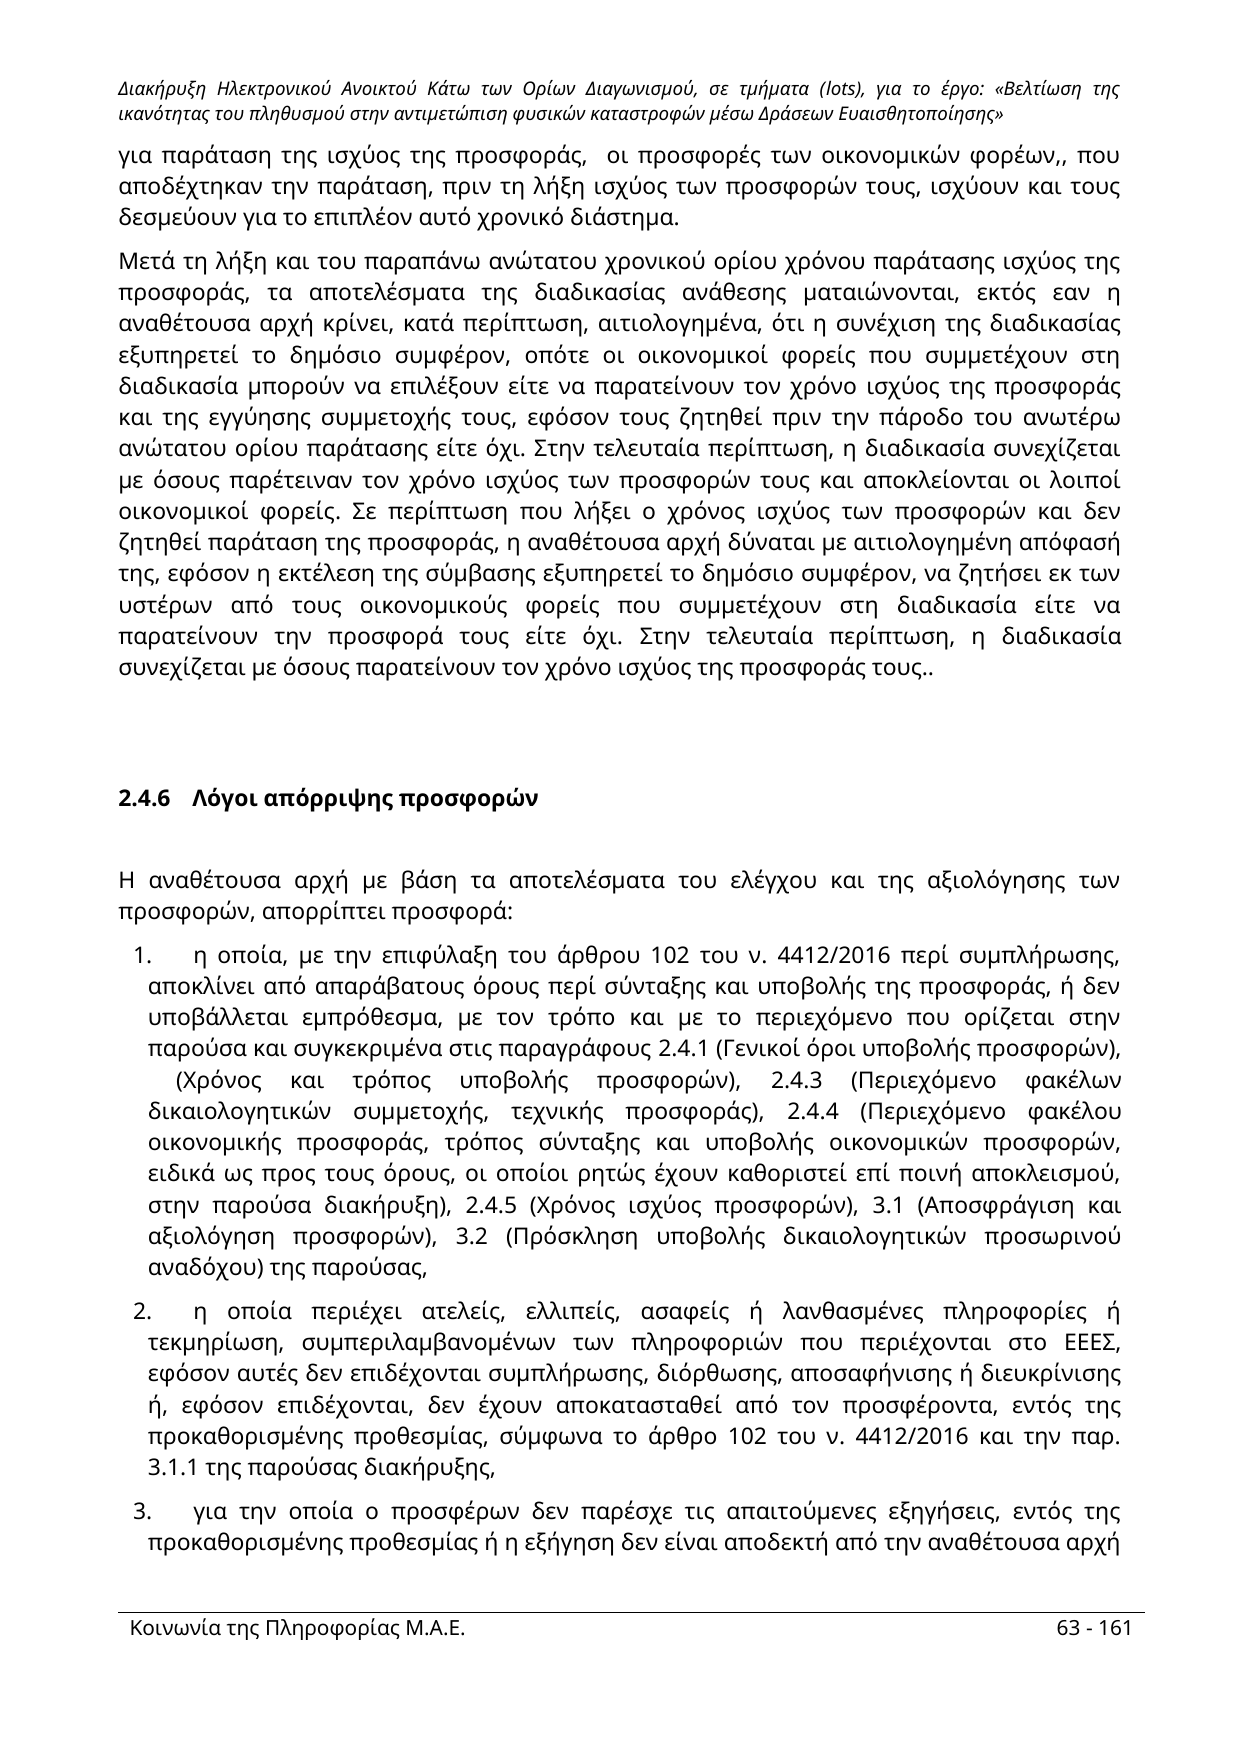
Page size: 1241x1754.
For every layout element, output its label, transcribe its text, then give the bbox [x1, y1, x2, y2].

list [133, 1495, 1122, 1557]
subtitle Λόγοι απόρριψης προσφορών [118, 782, 1122, 813]
text H αναθέτουσα αρχή με βάση τα αποτελέσματα του ελέγχου και της αξιολόγησης των προσφορών, απορρίπτει προσφορά: [118, 863, 1122, 926]
text Μετά τη λήξη και του παραπάνω ανώτατου χρονικού ορίου χρόνου παράτασης ισχύος της προσφοράς, τα αποτελέσματα της διαδικασίας ανάθεσης ματαιώνονται, εκτός εαν η αναθέτουσα αρχή κρίνει, κατά περίπτωση, αιτιολογημένα, ότι η συνέχιση της διαδικασίας εξυπηρετεί το δημόσιο συμφέρον, οπότε οι οικονομικοί φορείς που συμμετέχουν στη διαδικασία μπορούν να επιλέξουν είτε να παρατείνουν τον χρόνο ισχύος της προσφοράς και της εγγύησης συμμετοχής τους, εφόσον τους ζητηθεί πριν την πάροδο του ανωτέρω ανώτατου ορίου παράτασης είτε όχι. Στην τελευταία περίπτωση, η διαδικασία συνεχίζεται με όσους παρέτειναν τον χρόνο ισχύος των προσφορών τους και αποκλείονται οι λοιποί οικονομικοί φορείς. Σε περίπτωση που λήξει ο χρόνος ισχύος των προσφορών και δεν ζητηθεί παράταση της προσφοράς, η αναθέτουσα αρχή δύναται με αιτιολογημένη απόφασή της, εφόσον η εκτέλεση της σύμβασης εξυπηρετεί το δημόσιο συμφέρον, να ζητήσει εκ των υστέρων από τους οικονομικούς φορείς που συμμετέχουν στη διαδικασία είτε να παρατείνουν την προσφορά τους είτε όχι. Στην τελευταία περίπτωση, η διαδικασία συνεχίζεται με όσους παρατείνουν τον χρόνο ισχύος της προσφοράς τους.. [118, 245, 1122, 682]
list η οποία, με την επιφύλαξη του άρθρου 102 του ν. 4412/2016 περί συμπλήρωσης, αποκλίνει από απαράβατους όρους περί σύνταξης και υποβολής της προσφοράς, ή δεν υποβάλλεται εμπρόθεσμα, με τον τρόπο και με το περιεχόμενο που ορίζεται στην παρούσα και συγκεκριμένα στις παραγράφους 2.4.1 (Γενικοί όροι υποβολής προσφορών), 0 (Χρόνος και τρόπος υποβολής προσφορών), 2.4.3 (Περιεχόμενο φακέλων δικαιολογητικών συμμετοχής, τεχνικής προσφοράς), 2.4.4 (Περιεχόμενο φακέλου οικονομικής προσφοράς, τρόπος σύνταξης και υποβολής οικονομικών προσφορών, ειδικά ως προς τους όρους, οι οποίοι ρητώς έχουν καθοριστεί επί ποινή αποκλεισμού, στην παρούσα διακήρυξη), 2.4.5 (Χρόνος ισχύος προσφορών), 3.1 (Αποσφράγιση και αξιολόγηση προσφορών), 3.2 (Πρόσκληση υποβολής δικαιολογητικών προσωρινού αναδόχου) της παρούσας, [133, 938, 1122, 1282]
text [118, 138, 1122, 232]
list η οποία περιέχει ατελείς, ελλιπείς, ασαφείς ή λανθασμένες πληροφορίες ή τεκμηρίωση, συμπεριλαμβανομένων των πληροφοριών που περιέχονται στο ΕΕΕΣ, εφόσον αυτές δεν επιδέχονται συμπλήρωσης, διόρθωσης, αποσαφήνισης ή διευκρίνισης ή, εφόσον επιδέχονται, δεν έχουν αποκατασταθεί από τον προσφέροντα, εντός της προκαθορισμένης προθεσμίας, σύμφωνα το άρθρο 102 του ν. 4412/2016 και την παρ. 3.1.1 της παρούσας διακήρυξης, [133, 1295, 1122, 1482]
